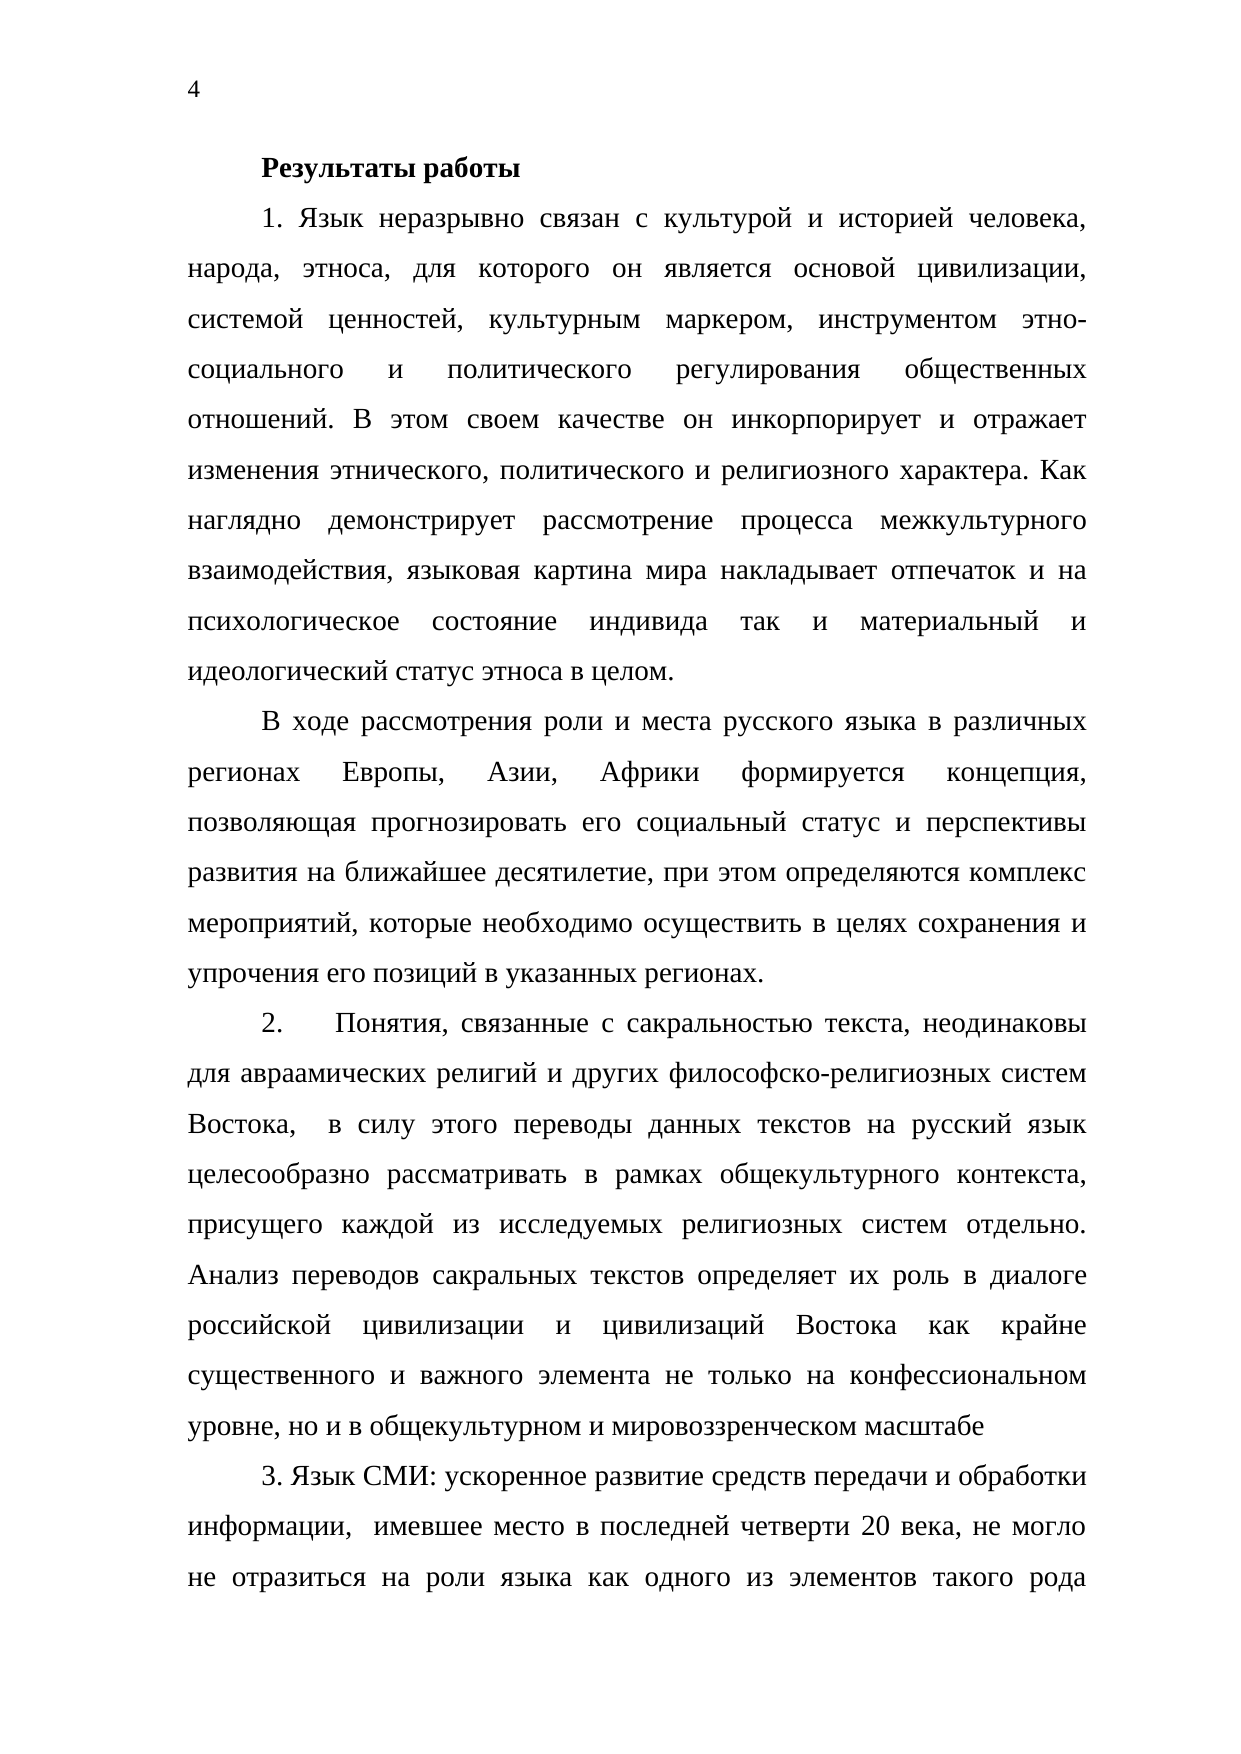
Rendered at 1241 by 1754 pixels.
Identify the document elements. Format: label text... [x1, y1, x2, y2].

text 2. Понятия, связанные с сакральностью текста, неодинаковы для авраамических религий и других философско-религиозных систем Востока, в силу этого переводы данных текстов на русский язык целесообразно рассматривать в рамках общекультурного контекста, присущего каждой из исследуемых религиозных систем отдельно. Анализ переводов сакральных текстов определяет их роль в диалоге российской цивилизации и цивилизаций Востока как крайне существенного и важного элемента не только на конфессиональном уровне, но и в общекультурном и мировоззренческом масштабе [187, 1005, 1087, 1441]
text В ходе рассмотрения роли и места русского языка в различных регионах Европы, Азии, Африки формируется концепция, позволяющая прогнозировать его социальный статус и перспективы развития на ближайшее десятилетие, при этом определяются комплекс мероприятий, которые необходимо осуществить в целях сохранения и упрочения его позиций в указанных регионах. [187, 703, 1087, 988]
text 1. Язык неразрывно связан с культурой и историей человека, народа, этноса, для которого он является основой цивилизации, системой ценностей, культурным маркером, инструментом этно-социального и политического регулирования общественных отношений. В этом своем качестве он инкорпорирует и отражает изменения этнического, политического и религиозного характера. Как наглядно демонстрирует рассмотрение процесса межкультурного взаимодействия, языковая картина мира накладывает отпечаток и на психологическое состояние индивида так и материальный и идеологический статус этноса в целом. [187, 200, 1087, 687]
text Результаты работы [187, 150, 1122, 183]
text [187, 1458, 1087, 1592]
